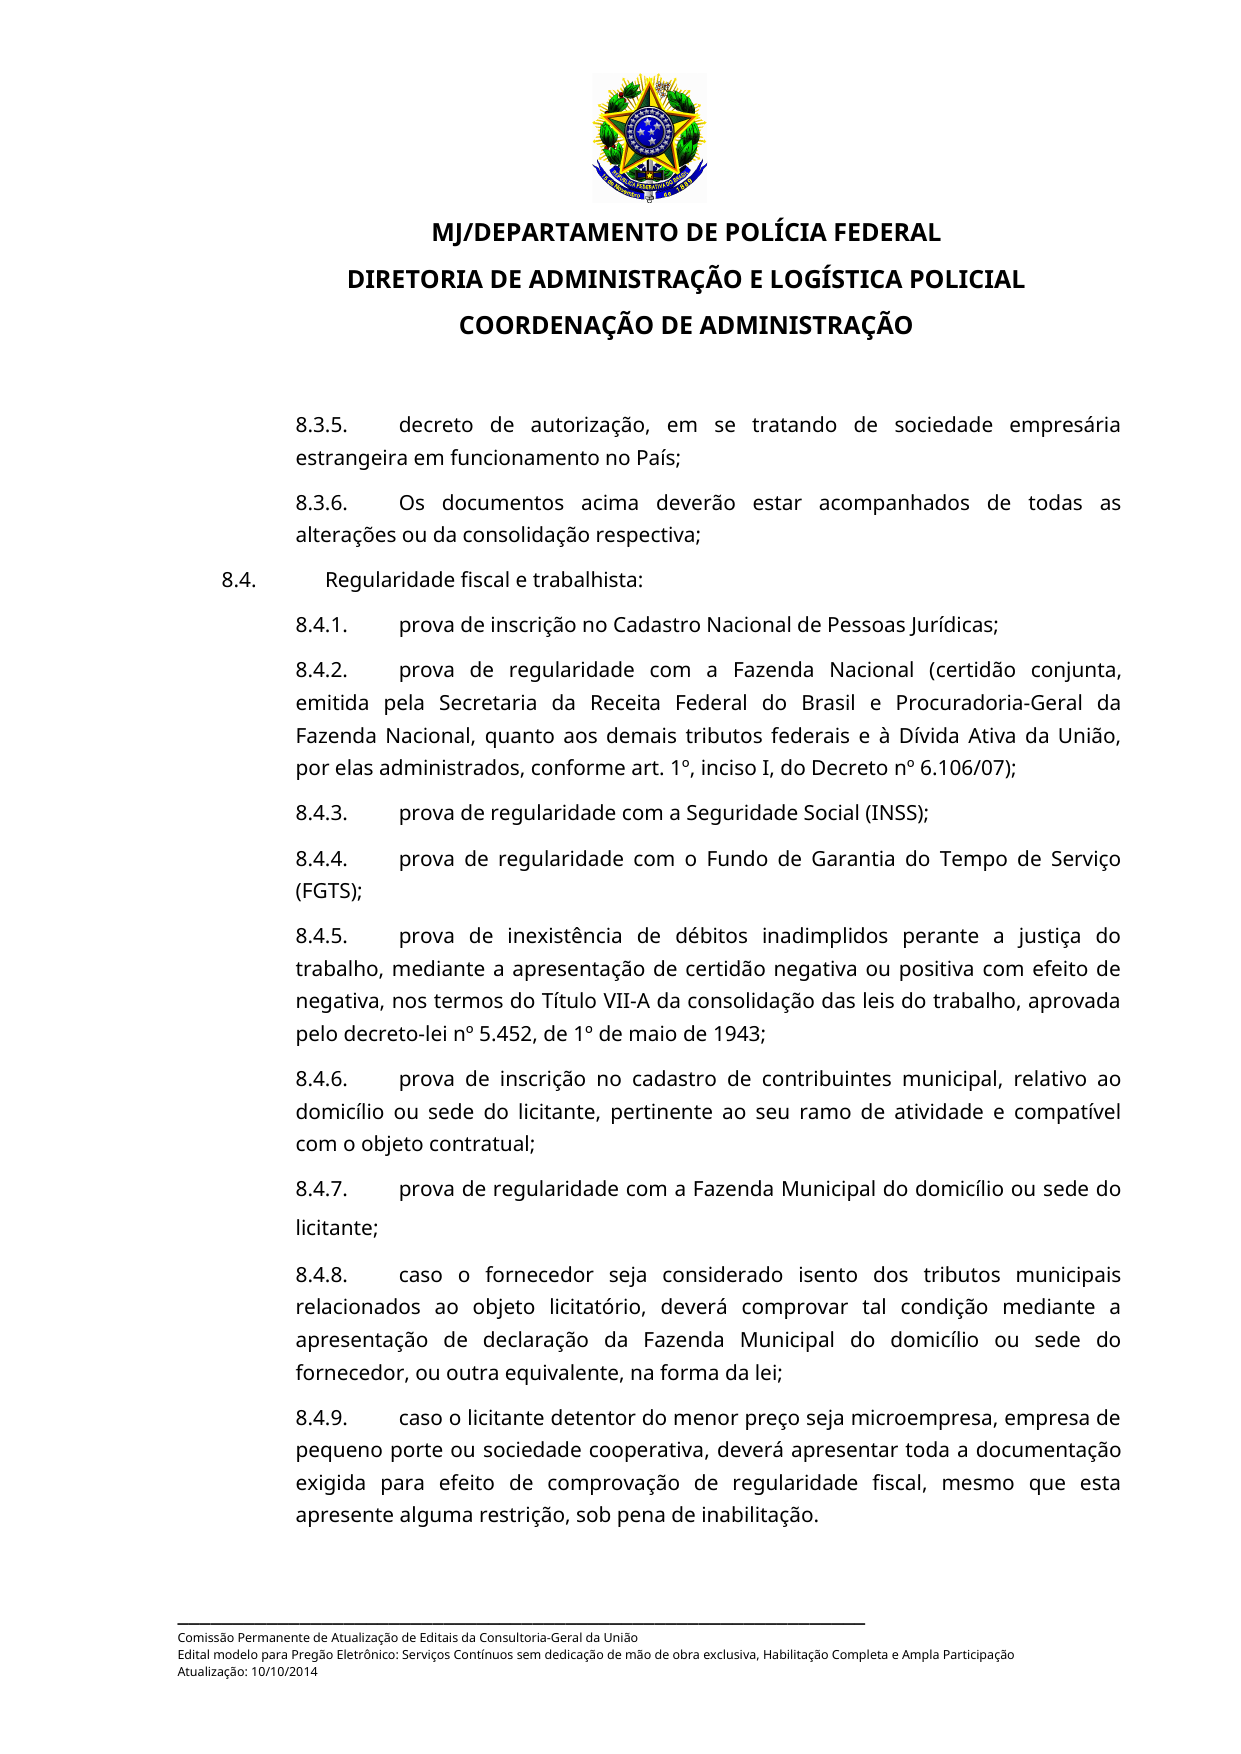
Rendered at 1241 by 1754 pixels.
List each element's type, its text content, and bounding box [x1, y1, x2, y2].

list prova de regularidade com o Fundo de Garantia do Tempo de Serviço (FGTS); [295, 844, 1122, 905]
list caso o licitante detentor do menor preço seja microempresa, empresa de pequeno porte ou sociedade cooperativa, deverá apresentar toda a documentação exigida para efeito de comprovação de regularidade fiscal, mesmo que esta apresente alguma restrição, sob pena de inabilitação. [295, 1403, 1122, 1529]
list prova de regularidade com a Seguridade Social (INSS); [295, 798, 1122, 827]
list caso o fornecedor seja considerado isento dos tributos municipais relacionados ao objeto licitatório, deverá comprovar tal condição mediante a apresentação de declaração da Fazenda Municipal do domicílio ou sede do fornecedor, ou outra equivalente, na forma da lei; [295, 1260, 1122, 1386]
list Regularidade fiscal e trabalhista: [221, 565, 1122, 594]
list decreto de autorização, em se tratando de sociedade empresária estrangeira em funcionamento no País; [295, 410, 1122, 471]
list prova de regularidade com a Fazenda Nacional (certidão conjunta, emitida pela Secretaria da Receita Federal do Brasil e Procuradoria-Geral da Fazenda Nacional, quanto aos demais tributos federais e à Dívida Ativa da União, por elas administrados, conforme art. 1º, inciso I, do Decreto nº 6.106/07); [295, 656, 1122, 782]
list prova de inscrição no cadastro de contribuintes municipal, relativo ao domicílio ou sede do licitante, pertinente ao seu ramo de atividade e compatível com o objeto contratual; [295, 1064, 1122, 1158]
picture [592, 73, 708, 203]
list prova de regularidade com a Fazenda Municipal do domicílio ou sede do licitante; [295, 1174, 1122, 1242]
list prova de inexistência de débitos inadimplidos perante a justiça do trabalho, mediante a apresentação de certidão negativa ou positiva com efeito de negativa, nos termos do Título VII-A da consolidação das leis do trabalho, aprovada pelo decreto-lei nº 5.452, de 1º de maio de 1943; [295, 921, 1122, 1048]
list Os documentos acima deverão estar acompanhados de todas as alterações ou da consolidação respectiva; [295, 488, 1122, 549]
list prova de inscrição no Cadastro Nacional de Pessoas Jurídicas; [295, 611, 1122, 639]
